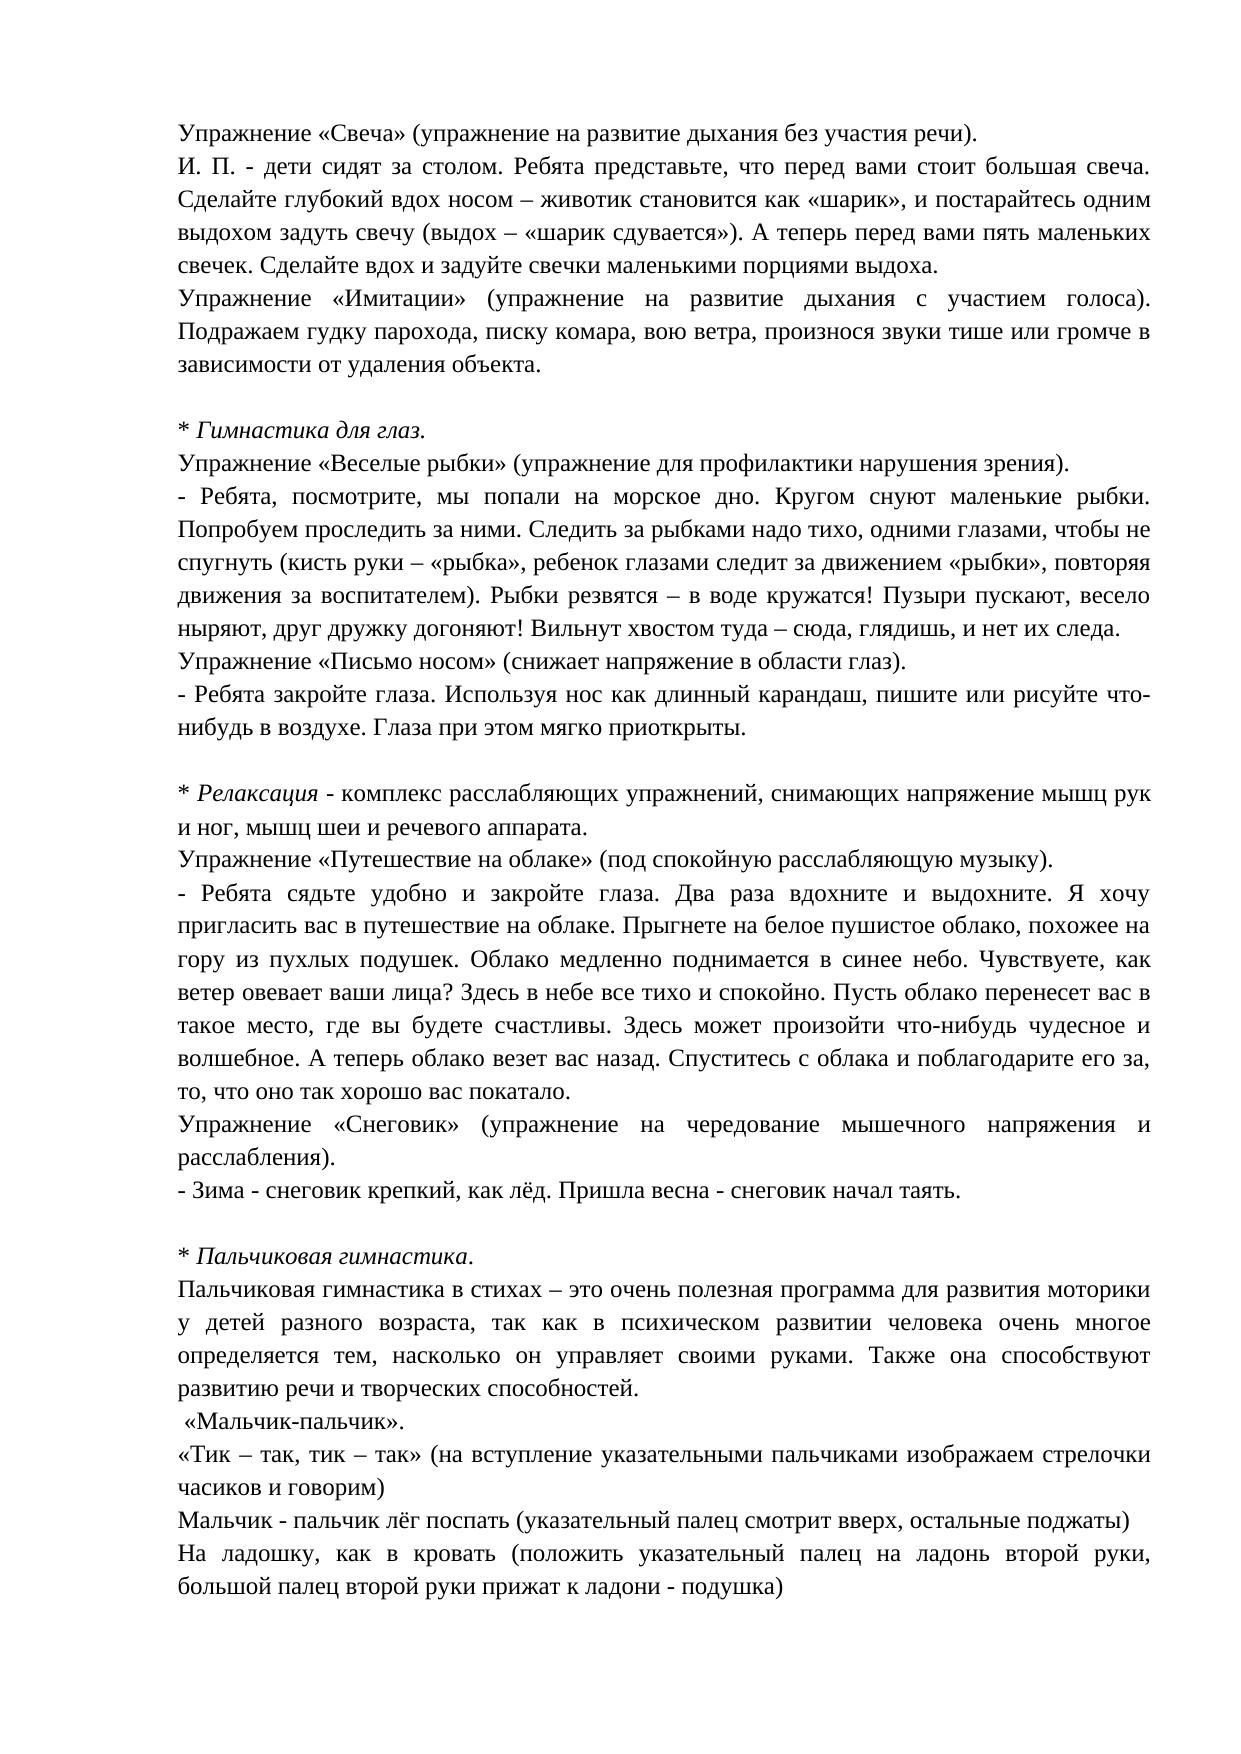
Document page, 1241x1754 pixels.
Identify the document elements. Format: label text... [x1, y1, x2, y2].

text Упражнение «Имитации» (упражнение на развитие дыхания с участием голоса). Подражаем гудку парохода, писку комара, вою ветра, произнося звуки тише или громче в зависимости от удаления объекта. [177, 283, 1152, 378]
text «Мальчик-пальчик». [177, 1406, 1152, 1435]
text - Ребята сядьте удобно и закройте глаза. Два раза вдохните и выдохните. Я хочу пригласить вас в путешествие на облаке. Прыгнете на белое пушистое облако, похожее на гору из пухлых подушек. Облако медленно поднимается в синее небо. Чувствуете, как ветер овевает ваши лица? Здесь в небе все тихо и спокойно. Пусть облако перенесет вас в такое место, где вы будете счастливы. Здесь может произойти что-нибудь чудесное и волшебное. А теперь облако везет вас назад. Спуститесь с облака и поблагодарите его за, то, что оно так хорошо вас покатало. [177, 878, 1152, 1104]
text * Пальчиковая гимнастика. [177, 1241, 1152, 1269]
text * Гимнастика для глаз. [177, 415, 1152, 444]
text Упражнение «Снеговик» (упражнение на чередование мышечного напряжения и расслабления). [177, 1109, 1152, 1171]
text На ладошку, как в кровать (положить указательный палец на ладонь второй руки, большой палец второй руки прижат к ладони - подушка) [177, 1538, 1152, 1600]
text Упражнение «Путешествие на облаке» (под спокойную расслабляющую музыку). [177, 844, 1152, 873]
text * Релаксация - комплекс расслабляющих упражнений, снимающих напряжение мышц рук и ног, мышц шеи и речевого аппарата. [177, 778, 1152, 840]
text «Тик – так, тик – так» (на вступление указательными пальчиками изображаем стрелочки часиков и говорим) [177, 1439, 1152, 1501]
text Упражнение «Веселые рыбки» (упражнение для профилактики нарушения зрения). [177, 448, 1152, 477]
text - Ребята, посмотрите, мы попали на морское дно. Кругом снуют маленькие рыбки. Попробуем проследить за ними. Следить за рыбками надо тихо, одними глазами, чтобы не спугнуть (кисть руки – «рыбка», ребенок глазами следит за движением «рыбки», повторяя движения за воспитателем). Рыбки резвятся – в воде кружатся! Пузыри пускают, весело ныряют, друг дружку догоняют! Вильнут хвостом туда – сюда, глядишь, и нет их следа. [177, 481, 1152, 642]
text И. П. - дети сидят за столом. Ребята представьте, что перед вами стоит большая свеча. Сделайте глубокий вдох носом – животик становится как «шарик», и постарайтесь одним выдохом задуть свечу (выдох – «шарик сдувается»). А теперь перед вами пять маленьких свечек. Сделайте вдох и задуйте свечки маленькими порциями выдоха. [177, 151, 1152, 279]
text Мальчик - пальчик лёг поспать (указательный палец смотрит вверх, остальные поджаты) [177, 1505, 1152, 1534]
text Упражнение «Письмо носом» (снижает напряжение в области глаз). [177, 646, 1152, 675]
text Пальчиковая гимнастика в стихах – это очень полезная программа для развития моторики у детей разного возраста, так как в психическом развитии человека очень многое определяется тем, насколько он управляет своими руками. Также она способствуют развитию речи и творческих способностей. [177, 1274, 1152, 1402]
text Упражнение «Свеча» (упражнение на развитие дыхания без участия речи). [177, 118, 1152, 147]
text - Ребята закройте глаза. Используя нос как длинный карандаш, пишите или рисуйте что-нибудь в воздухе. Глаза при этом мягко приоткрыты. [177, 679, 1152, 741]
text - Зима - снеговик крепкий, как лёд. Пришла весна - снеговик начал таять. [177, 1175, 1152, 1203]
